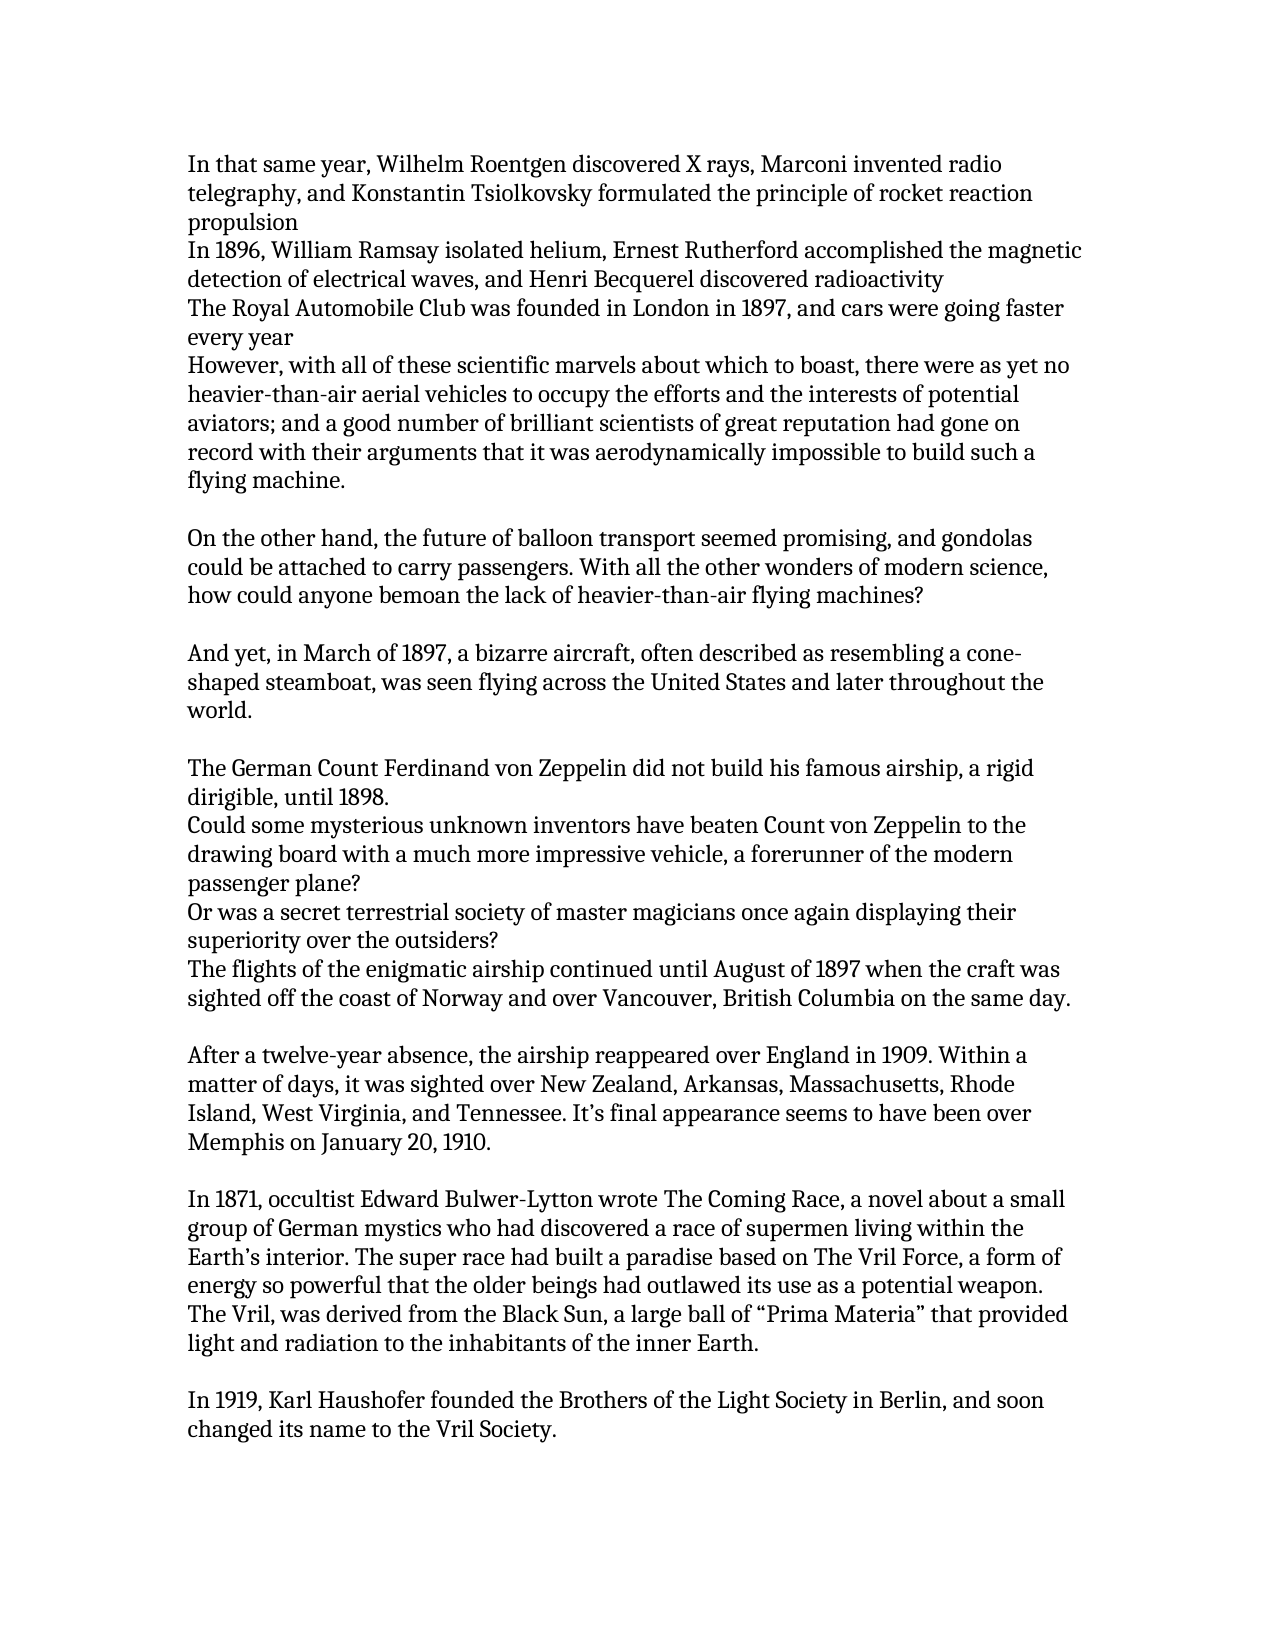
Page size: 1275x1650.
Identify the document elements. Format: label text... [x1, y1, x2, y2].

text In 1896, William Ramsay isolated helium, Ernest Rutherford accomplished the magnetic detection of electrical waves, and Henri Becquerel discovered radioactivity [187, 236, 1087, 294]
text On the other hand, the future of balloon transport seemed promising, and gondolas could be attached to carry passengers. With all the other wonders of modern science, how could anyone bemoan the lack of heavier-than-air flying machines? And yet, in March of 1897, a bizarre aircraft, often described as resembling a cone-shaped steamboat, was seen flying across the United States and later throughout the world. The German Count Ferdinand von Zeppelin did not build his famous airship, a rigid dirigible, until 1898. [187, 524, 1087, 811]
text The Royal Automobile Club was founded in London in 1897, and cars were going faster every year [187, 294, 1087, 351]
text The flights of the enigmatic airship continued until August of 1897 when the craft was sighted off the coast of Norway and over Vancouver, British Columbia on the same day. After a twelve-year absence, the airship reappeared over England in 1909. Within a matter of days, it was sighted over New Zealand, Arkansas, Massachusetts, Rhode Island, West Virginia, and Tennessee. It’s final appearance seems to have been over Memphis on January 20, 1910. In 1871, occultist Edward Bulwer-Lytton wrote The Coming Race, a novel about a small group of German mystics who had discovered a race of supermen living within the Earth’s interior. The super race had built a paradise based on The Vril Force, a form of energy so powerful that the older beings had outlawed its use as a potential weapon. The Vril, was derived from the Black Sun, a large ball of “Prima Materia” that provided light and radiation to the inhabitants of the inner Earth. In 1919, Karl Haushofer founded the Brothers of the Light Society in Berlin, and soon changed its name to the Vril Society. [187, 955, 1087, 1444]
text Could some mysterious unknown inventors have beaten Count von Zeppelin to the drawing board with a much more impressive vehicle, a forerunner of the modern passenger plane? [187, 811, 1087, 897]
text However, with all of these scientific marvels about which to boast, there were as yet no heavier-than-air aerial vehicles to occupy the efforts and the interests of potential aviators; and a good number of brilliant scientists of great reputation had gone on record with their arguments that it was aerodynamically impossible to build such a flying machine. [187, 351, 1087, 495]
text Or was a secret terrestrial society of master magicians once again displaying their superiority over the outsiders? [187, 897, 1087, 955]
text In that same year, Wilhelm Roentgen discovered X rays, Marconi invented radio telegraphy, and Konstantin Tsiolkovsky formulated the principle of rocket reaction propulsion [187, 150, 1087, 236]
